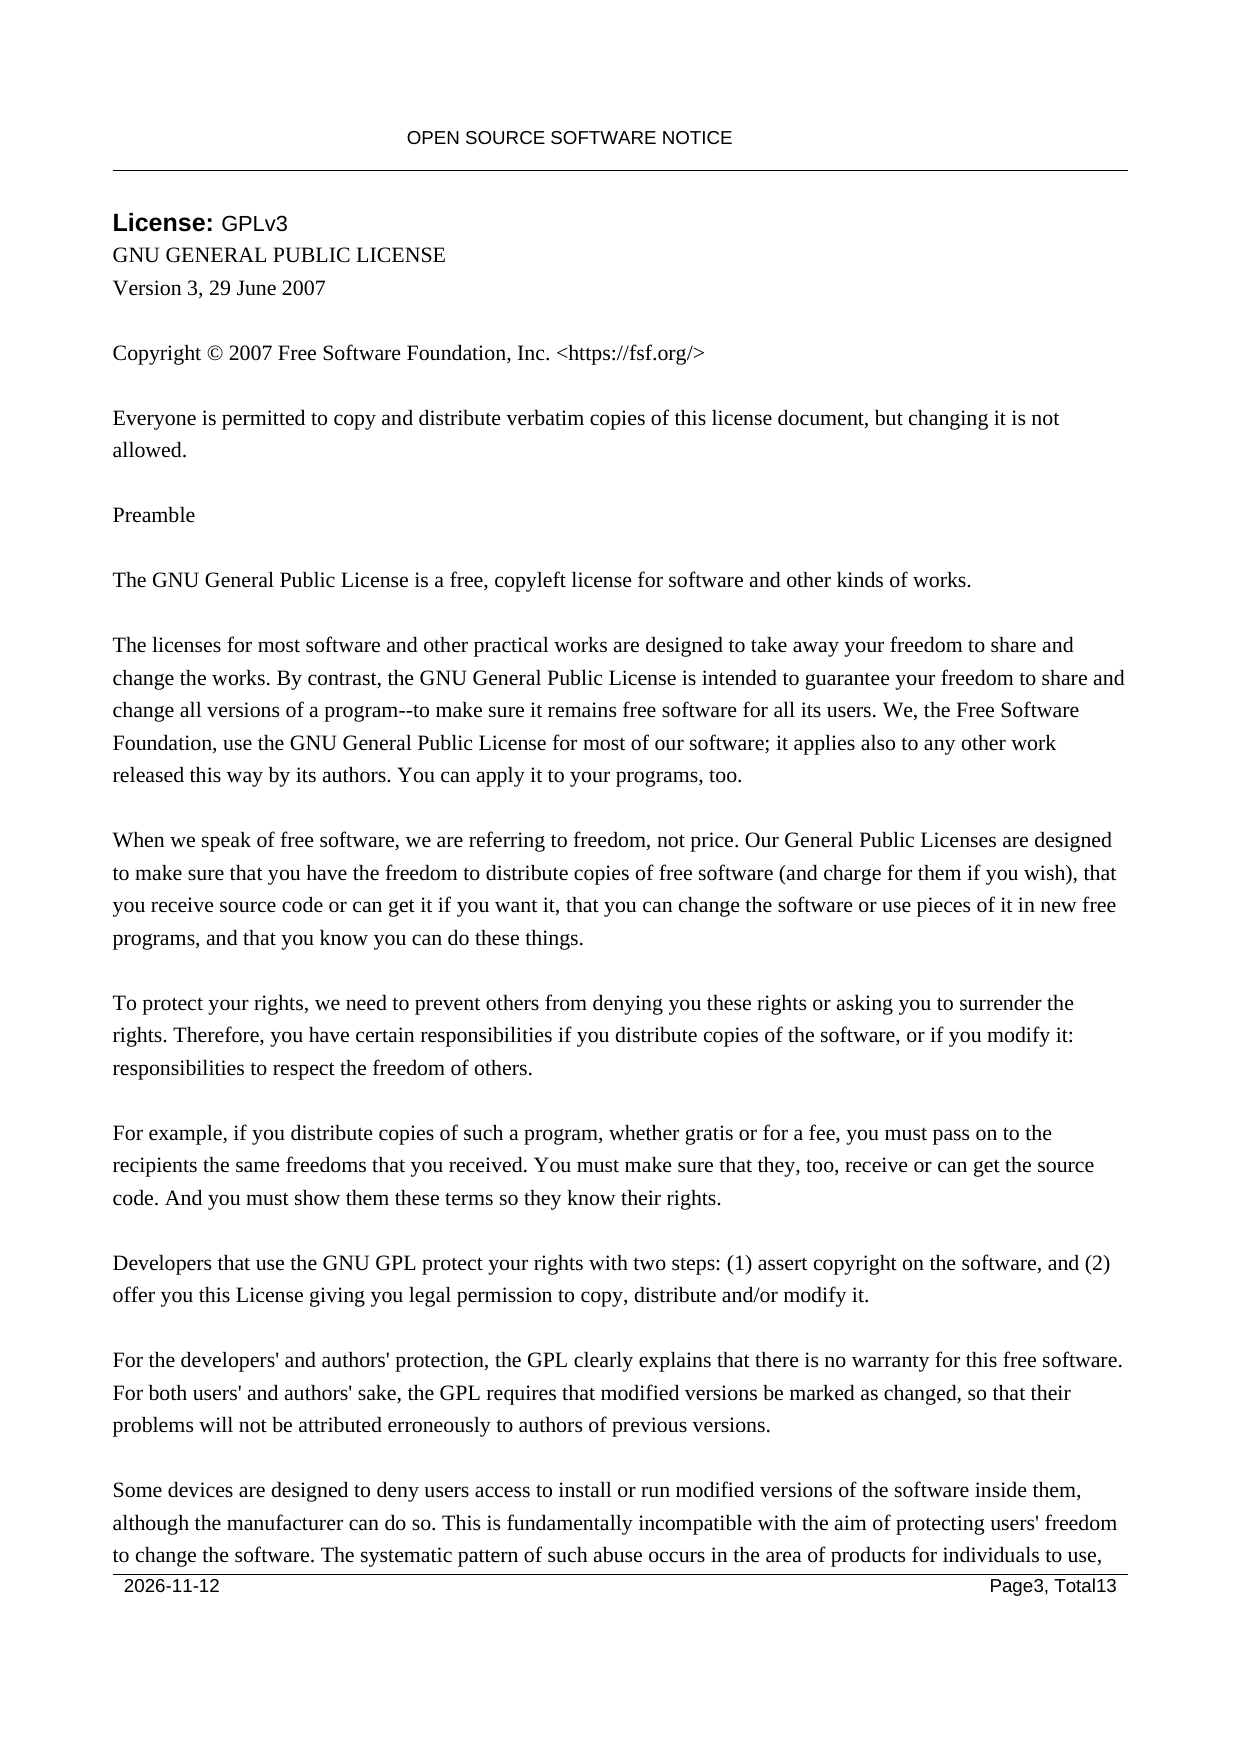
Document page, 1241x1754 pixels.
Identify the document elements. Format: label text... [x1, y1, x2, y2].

text License: GPLv3 [112, 206, 1128, 239]
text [112, 239, 1128, 1571]
